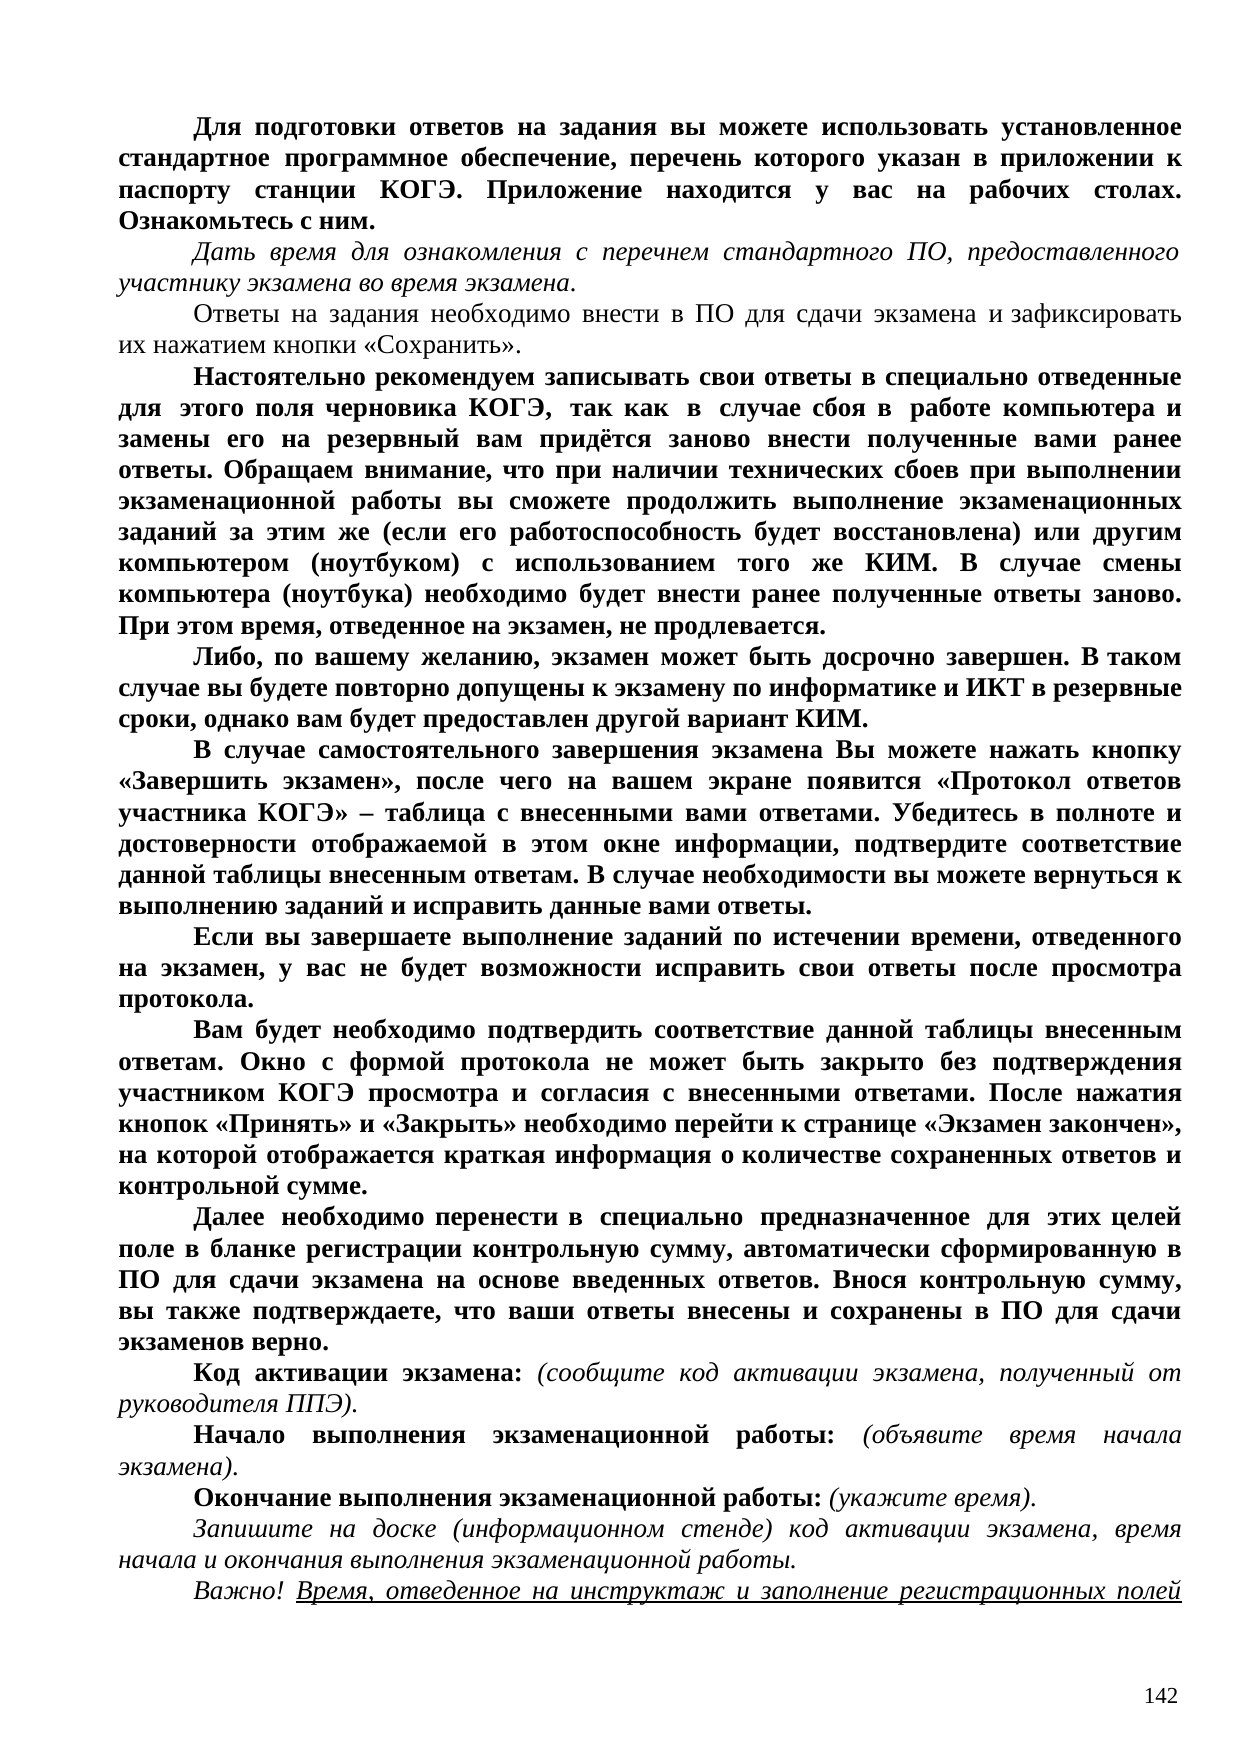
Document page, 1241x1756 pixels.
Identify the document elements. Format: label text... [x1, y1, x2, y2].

text Вам будет необходимо подтвердить соответствие данной таблицы внесенным ответам. Окно с формой протокола не может быть закрыто без подтверждения участником КОГЭ просмотра и согласия с внесенными ответами. После нажатия кнопок «Принять» и «Закрыть» необходимо перейти к странице «Экзамен закончен», на которой отображается краткая информация о количестве сохраненных ответов и контрольной сумме. [118, 1014, 1182, 1201]
text Код активации экзамена: (сообщите код активации экзамена, полученный от руководителя ППЭ). [118, 1356, 1182, 1418]
text Запишите на доске (информационном стенде) код активации экзамена, время начала и окончания выполнения экзаменационной работы. [118, 1512, 1182, 1574]
text Ответы на задания необходимо внести в ПО для сдачи экзамена и зафиксировать их нажатием кнопки «Сохранить». [118, 297, 1182, 359]
text Настоятельно рекомендуем записывать свои ответы в специально отведенные для этого поля черновика КОГЭ, так как в случае сбоя в работе компьютера и замены его на резервный вам придётся заново внести полученные вами ранее ответы. Обращаем внимание, что при наличии технических сбоев при выполнении экзаменационной работы вы сможете продолжить выполнение экзаменационных заданий за этим же (если его работоспособность будет восстановлена) или другим компьютером (ноутбуком) с использованием того же КИМ. В случае смены компьютера (ноутбука) необходимо будет внести ранее полученные ответы заново. При этом время, отведенное на экзамен, не продлевается. [118, 359, 1182, 640]
text Либо, по вашему желанию, экзамен может быть досрочно завершен. В таком случае вы будете повторно допущены к экзамену по информатике и ИКТ в резервные сроки, однако вам будет предоставлен другой вариант КИМ. [118, 640, 1182, 733]
text Дать время для ознакомления с перечнем стандартного ПО, предоставленного участнику экзамена во время экзамена. [118, 235, 1182, 297]
text Для подготовки ответов на задания вы можете использовать установленное стандартное программное обеспечение, перечень которого указан в приложении к паспорту станции КОГЭ. Приложение находится у вас на рабочих столах. Ознакомьтесь с ним. [118, 110, 1182, 235]
text Окончание выполнения экзаменационной работы: (укажите время). [118, 1481, 1182, 1512]
text Если вы завершаете выполнение заданий по истечении времени, отведенного на экзамен, у вас не будет возможности исправить свои ответы после просмотра протокола. [118, 920, 1182, 1014]
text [118, 1574, 1182, 1605]
text Далее необходимо перенести в специально предназначенное для этих целей поле в бланке регистрации контрольную сумму, автоматически сформированную в ПО для сдачи экзамена на основе введенных ответов. Внося контрольную сумму, вы также подтверждаете, что ваши ответы внесены и сохранены в ПО для сдачи экзаменов верно. [118, 1201, 1182, 1356]
text Начало выполнения экзаменационной работы: (объявите время начала экзамена). [118, 1418, 1182, 1481]
text В случае самостоятельного завершения экзамена Вы можете нажать кнопку «Завершить экзамен», после чего на вашем экране появится «Протокол ответов участника КОГЭ» – таблица с внесенными вами ответами. Убедитесь в полноте и достоверности отображаемой в этом окне информации, подтвердите соответствие данной таблицы внесенным ответам. В случае необходимости вы можете вернуться к выполнению заданий и исправить данные вами ответы. [118, 733, 1182, 920]
